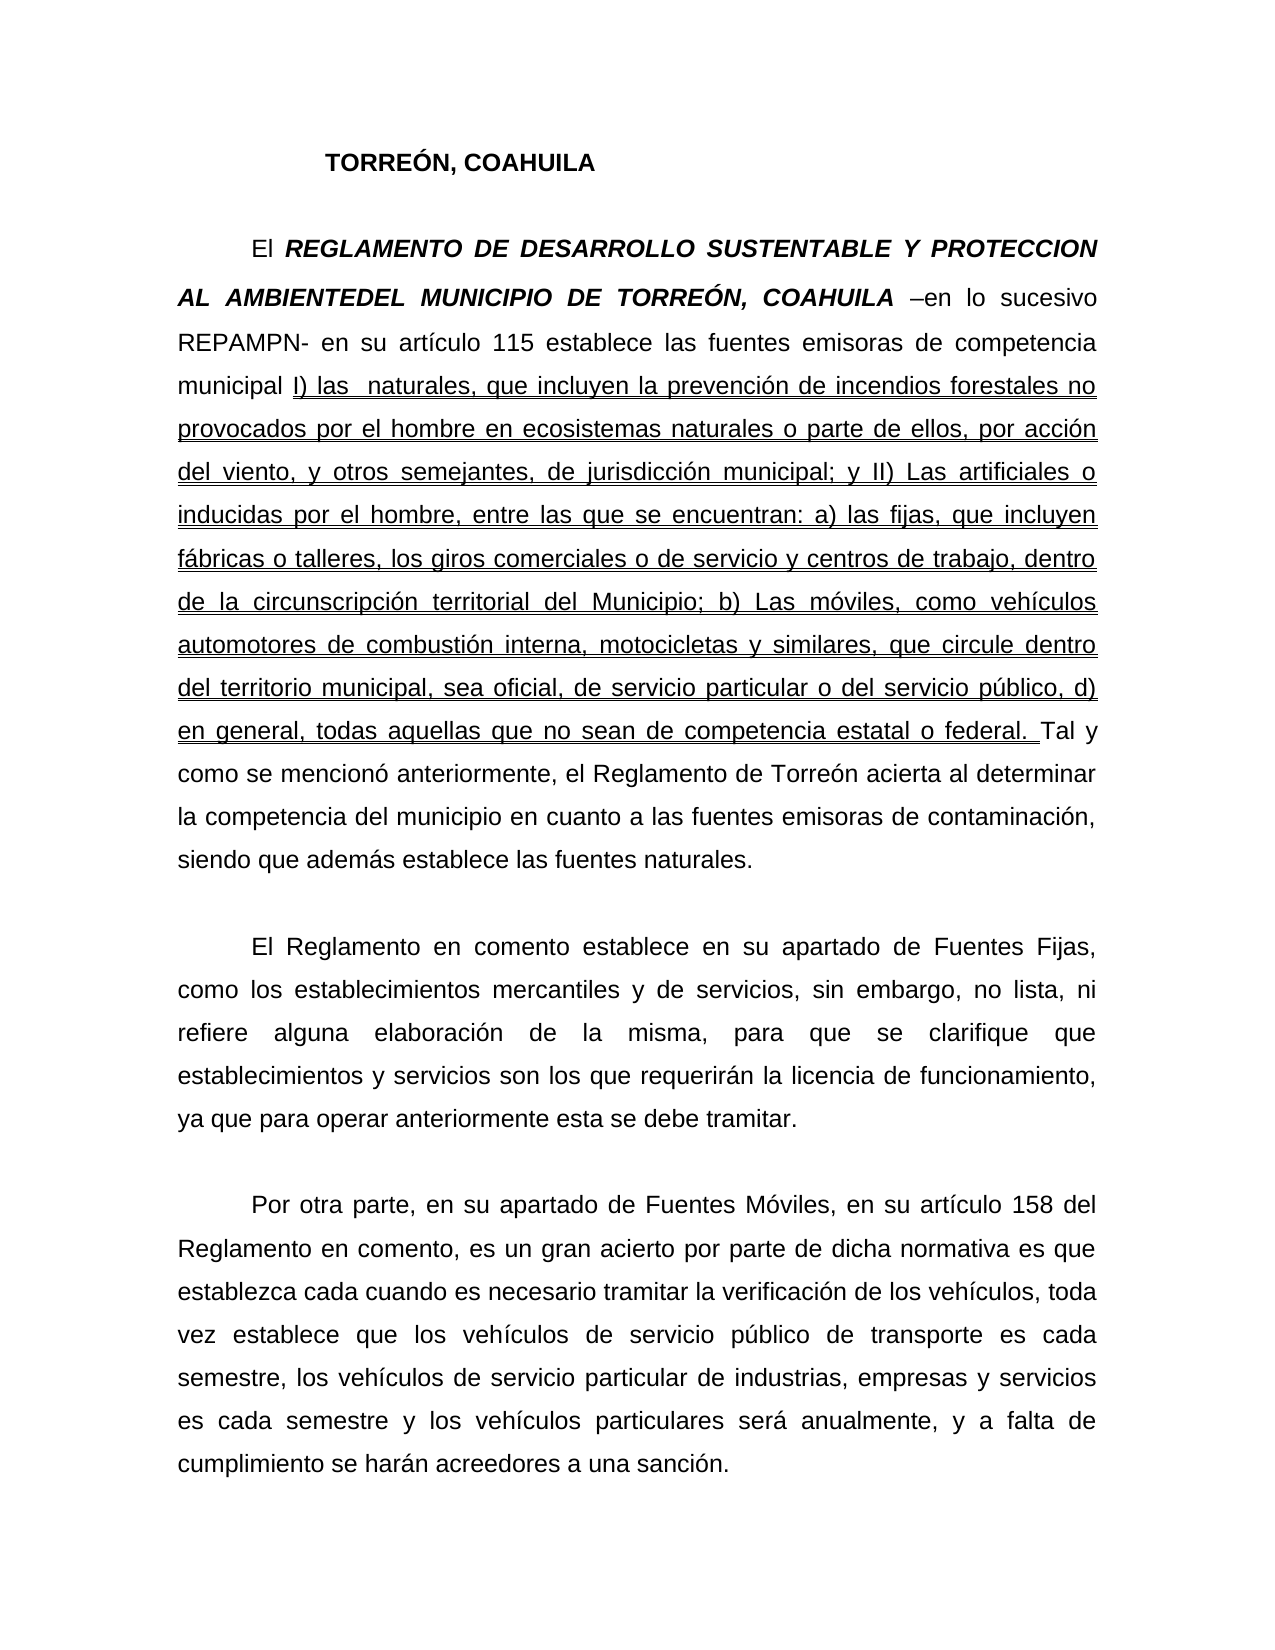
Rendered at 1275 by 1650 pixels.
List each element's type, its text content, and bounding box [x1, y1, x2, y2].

text El REGLAMENTO DE DESARROLLO SUSTENTABLE Y PROTECCION AL AMBIENTE DEL MUNICIPIO DE TORREÓN, COAHUILA –en lo sucesivo REPAMPN- en su artículo 115 establece las fuentes emisoras de competencia municipal I) las naturales, que incluyen la prevención de incendios forestales no provocados por el hombre en ecosistemas naturales o parte de ellos, por acción del viento, y otros semejantes, de jurisdicción municipal; y II) Las artificiales o inducidas por el hombre, entre las que se encuentran: a) las fijas, que incluyen fábricas o talleres, los giros comerciales o de servicio y centros de trabajo, dentro de la circunscripción territorial del Municipio; b) Las móviles, como vehículos automotores de combustión interna, motocicletas y similares, que circule dentro del territorio municipal, sea oficial, de servicio particular o del servicio público, d) en general, todas aquellas que no sean de competencia estatal o federal. Tal y como se mencionó anteriormente, el Reglamento de Torreón acierta al determinar la competencia del municipio en cuanto a las fuentes emisoras de contaminación, siendo que además establece las fuentes naturales. [177, 234, 1098, 439]
text El REGLAMENTO DE DESARROLLO SUSTENTABLE Y PROTECCION AL AMBIENTE DEL MUNICIPIO DE TORREÓN, COAHUILA –en lo sucesivo REPAMPN- en su artículo 115 establece las fuentes emisoras de competencia municipal I) las naturales, que incluyen la prevención de incendios forestales no provocados por el hombre en ecosistemas naturales o parte de ellos, por acción del viento, y otros semejantes, de jurisdicción municipal; y II) Las artificiales o inducidas por el hombre, entre las que se encuentran: a) las fijas, que incluyen fábricas o talleres, los giros comerciales o de servicio y centros de trabajo, dentro de la circunscripción territorial del Municipio; b) Las móviles, como vehículos automotores de combustión interna, motocicletas y similares, que circule dentro del territorio municipal, sea oficial, de servicio particular o del servicio público, d) en general, todas aquellas que no sean de competencia estatal o federal. Tal y como se mencionó anteriormente, el Reglamento de Torreón acierta al determinar la competencia del municipio en cuanto a las fuentes emisoras de contaminación, siendo que además establece las fuentes naturales. [177, 529, 1098, 611]
text El REGLAMENTO DE DESARROLLO SUSTENTABLE Y PROTECCION AL AMBIENTE DEL MUNICIPIO DE TORREÓN, COAHUILA –en lo sucesivo REPAMPN- en su artículo 115 establece las fuentes emisoras de competencia municipal I) las naturales, que incluyen la prevención de incendios forestales no provocados por el hombre en ecosistemas naturales o parte de ellos, por acción del viento, y otros semejantes, de jurisdicción municipal; y II) Las artificiales o inducidas por el hombre, entre las que se encuentran: a) las fijas, que incluyen fábricas o talleres, los giros comerciales o de servicio y centros de trabajo, dentro de la circunscripción territorial del Municipio; b) Las móviles, como vehículos automotores de combustión interna, motocicletas y similares, que circule dentro del territorio municipal, sea oficial, de servicio particular o del servicio público, d) en general, todas aquellas que no sean de competencia estatal o federal. Tal y como se mencionó anteriormente, el Reglamento de Torreón acierta al determinar la competencia del municipio en cuanto a las fuentes emisoras de contaminación, siendo que además establece las fuentes naturales. [177, 442, 1098, 525]
text Por otra parte, en su apartado de Fuentes Móviles, en su artículo 158 del Reglamento en comento, es un gran acierto por parte de dicha normativa es que establezca cada cuando es necesario tramitar la verificación de los vehículos, toda vez establece que los veh ssas ﷽﷽﷽﷽r la verificaciñl servarte de dicha normativa que se establezca cada cuando es necesario tramitar la verificaciñl servículos de servicio público de transporte es cada semestre, los vehículos de servicio particular de industrias, empresas y servicios es cada semestre y los vehículos particulares será anualmente, y a falta de cumplimiento se harán acreedores a una sanción. [177, 1191, 1098, 1478]
text TORREÓN, COAHUILA [177, 148, 1098, 176]
text El Reglamento en comento establece en su apartado de Fuentes Fijas, como los establecimientos mercantiles y de servicios, sin embargo, no lista, ni refiere alguna elaboración de la misma, para que se clarifique que establecimientos y servicios son los que requerirán la licencia de funcionamiento, ya que para operar anteriormente esta se debe tramitar. [177, 932, 1098, 1133]
text El REGLAMENTO DE DESARROLLO SUSTENTABLE Y PROTECCION AL AMBIENTE DEL MUNICIPIO DE TORREÓN, COAHUILA –en lo sucesivo REPAMPN- en su artículo 115 establece las fuentes emisoras de competencia municipal I) las naturales, que incluyen la prevención de incendios forestales no provocados por el hombre en ecosistemas naturales o parte de ellos, por acción del viento, y otros semejantes, de jurisdicción municipal; y II) Las artificiales o inducidas por el hombre, entre las que se encuentran: a) las fijas, que incluyen fábricas o talleres, los giros comerciales o de servicio y centros de trabajo, dentro de la circunscripción territorial del Municipio; b) Las móviles, como vehículos automotores de combustión interna, motocicletas y similares, que circule dentro del territorio municipal, sea oficial, de servicio particular o del servicio público, d) en general, todas aquellas que no sean de competencia estatal o federal. Tal y como se mencionó anteriormente, el Reglamento de Torreón acierta al determinar la competencia del municipio en cuanto a las fuentes emisoras de contaminación, siendo que además establece las fuentes naturales. [177, 701, 1098, 874]
